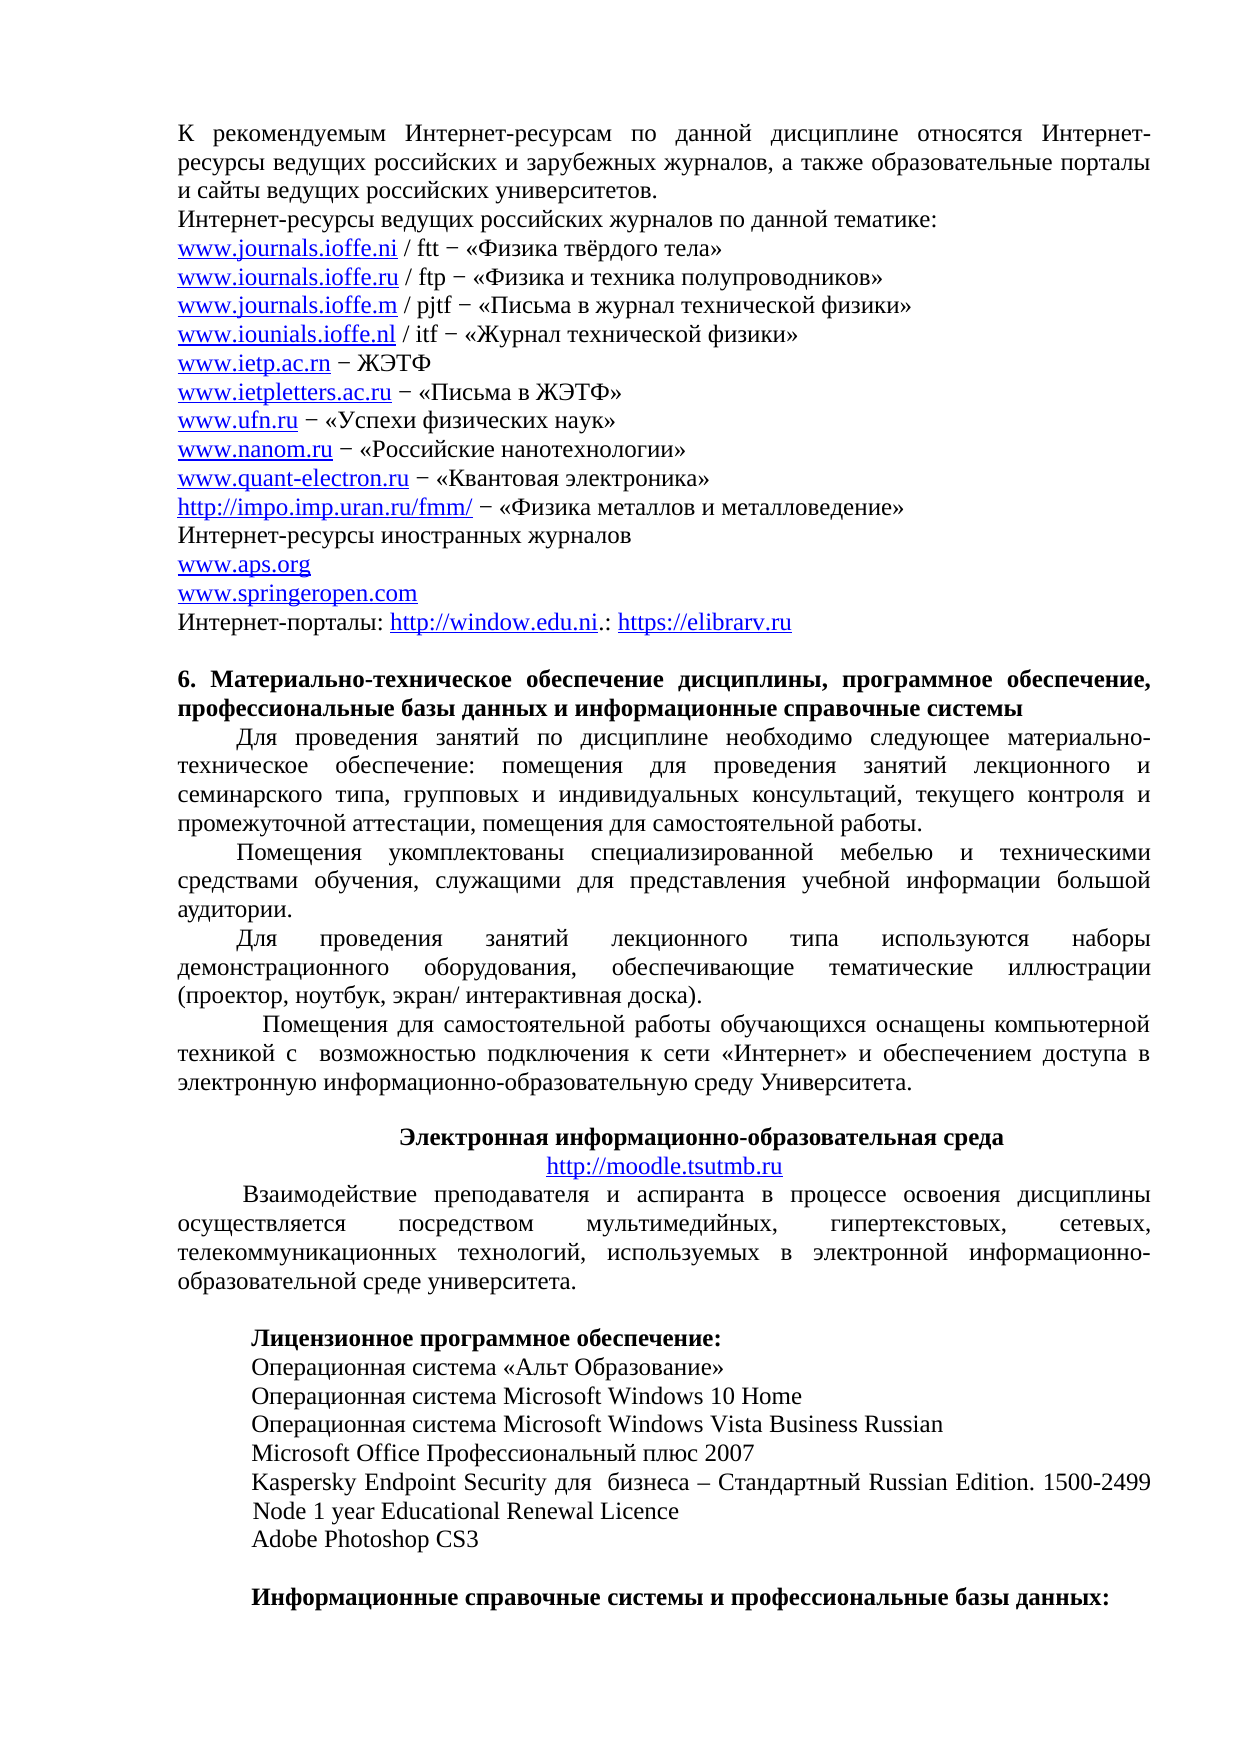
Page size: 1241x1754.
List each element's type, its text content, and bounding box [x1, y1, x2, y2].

text Взаимодействие преподавателя и аспиранта в процессе освоения дисциплины осуществляется посредством мультимедийных, гипертекстовых, сетевых, телекоммуникационных технологий, используемых в электронной информационно-образовательной среде университета. [177, 1179, 1152, 1294]
text Информационные справочные системы и профессиональные базы данных: [177, 1582, 1152, 1611]
text Лицензионное программное обеспечение: [177, 1323, 1152, 1352]
text Интернет-порталы: http://window.edu.ni.: https://elibrarv.ru [177, 607, 1152, 636]
text Интернет-ресурсы ведущих российских журналов по данной тематике: [177, 204, 1152, 233]
text Операционная система Microsoft Windows 10 Home [251, 1381, 1152, 1409]
text Kaspersky Endpoint Security для бизнеса – Стандартный Russian Edition. 1500-2499 Node 1 year Educational Renewal Licence [251, 1467, 1152, 1524]
text Помещения для самостоятельной работы обучающихся оснащены компьютерной техникой с возможностью подключения к сети «Интернет» и обеспечением доступа в электронную информационно-образовательную среду Университета. [177, 1009, 1152, 1096]
text Операционная система Microsoft Windows Vista Business Russian [251, 1409, 1152, 1438]
text 6. Материально-техническое обеспечение дисциплины, программное обеспечение, профессиональные базы данных и информационные справочные системы [177, 664, 1152, 722]
text http://moodle.tsutmb.ru [177, 1151, 1152, 1179]
text www.journals.ioffe.ni / ftt − «Физика твёрдого тела» [177, 233, 1152, 262]
text www.ietpletters.ac.ru − «Письма в ЖЭТФ» [177, 377, 1152, 406]
text Для проведения занятий лекционного типа используются наборы демонстрационного оборудования, обеспечивающие тематические иллюстрации (проектор, ноутбук, экран/ интерактивная доска). [177, 923, 1152, 1009]
text Adobe Photoshop CS3 [251, 1524, 1152, 1553]
text К рекомендуемым Интернет-ресурсам по данной дисциплине относятся Интернет- ресурсы ведущих российских и зарубежных журналов, а также образовательные порталы и сайты ведущих российских университетов. [177, 118, 1152, 204]
text Для проведения занятий по дисциплине необходимо следующее материально-техническое обеспечение: помещения для проведения занятий лекционного и семинарского типа, групповых и индивидуальных консультаций, текущего контроля и промежуточной аттестации, помещения для самостоятельной работы. [177, 722, 1152, 837]
text www.ufn.ru − «Успехи физических наук» [177, 406, 1152, 434]
text Интернет-ресурсы иностранных журналов [177, 521, 1152, 549]
text Microsoft Office Профессиональный плюс 2007 [251, 1438, 1152, 1467]
text www.journals.ioffe.m / pjtf − «Письма в журнал технической физики» [177, 291, 1152, 319]
text Операционная система «Альт Образование» [251, 1352, 1152, 1381]
text www.nanom.ru − «Российские нанотехнологии» [177, 434, 1152, 463]
text www.springeropen.com [177, 578, 1152, 607]
text Помещения укомплектованы специализированной мебелью и техническими средствами обучения, служащими для представления учебной информации большой аудитории. [177, 837, 1152, 923]
text www.iounials.ioffe.nl / itf − «Журнал технической физики» [177, 319, 1152, 348]
text www.aps.org [177, 549, 1152, 578]
text Электронная информационно-образовательная среда [177, 1122, 1152, 1151]
text http://impo.imp.uran.ru/fmm/ − «Физика металлов и металловедение» [177, 492, 1152, 521]
text www.quant-electron.ru − «Квантовая электроника» [177, 463, 1152, 492]
text www.ietp.ac.rn − ЖЭТФ [177, 348, 1152, 377]
text www.iournals.ioffe.ru / ftp − «Физика и техника полупроводников» [177, 262, 1152, 291]
